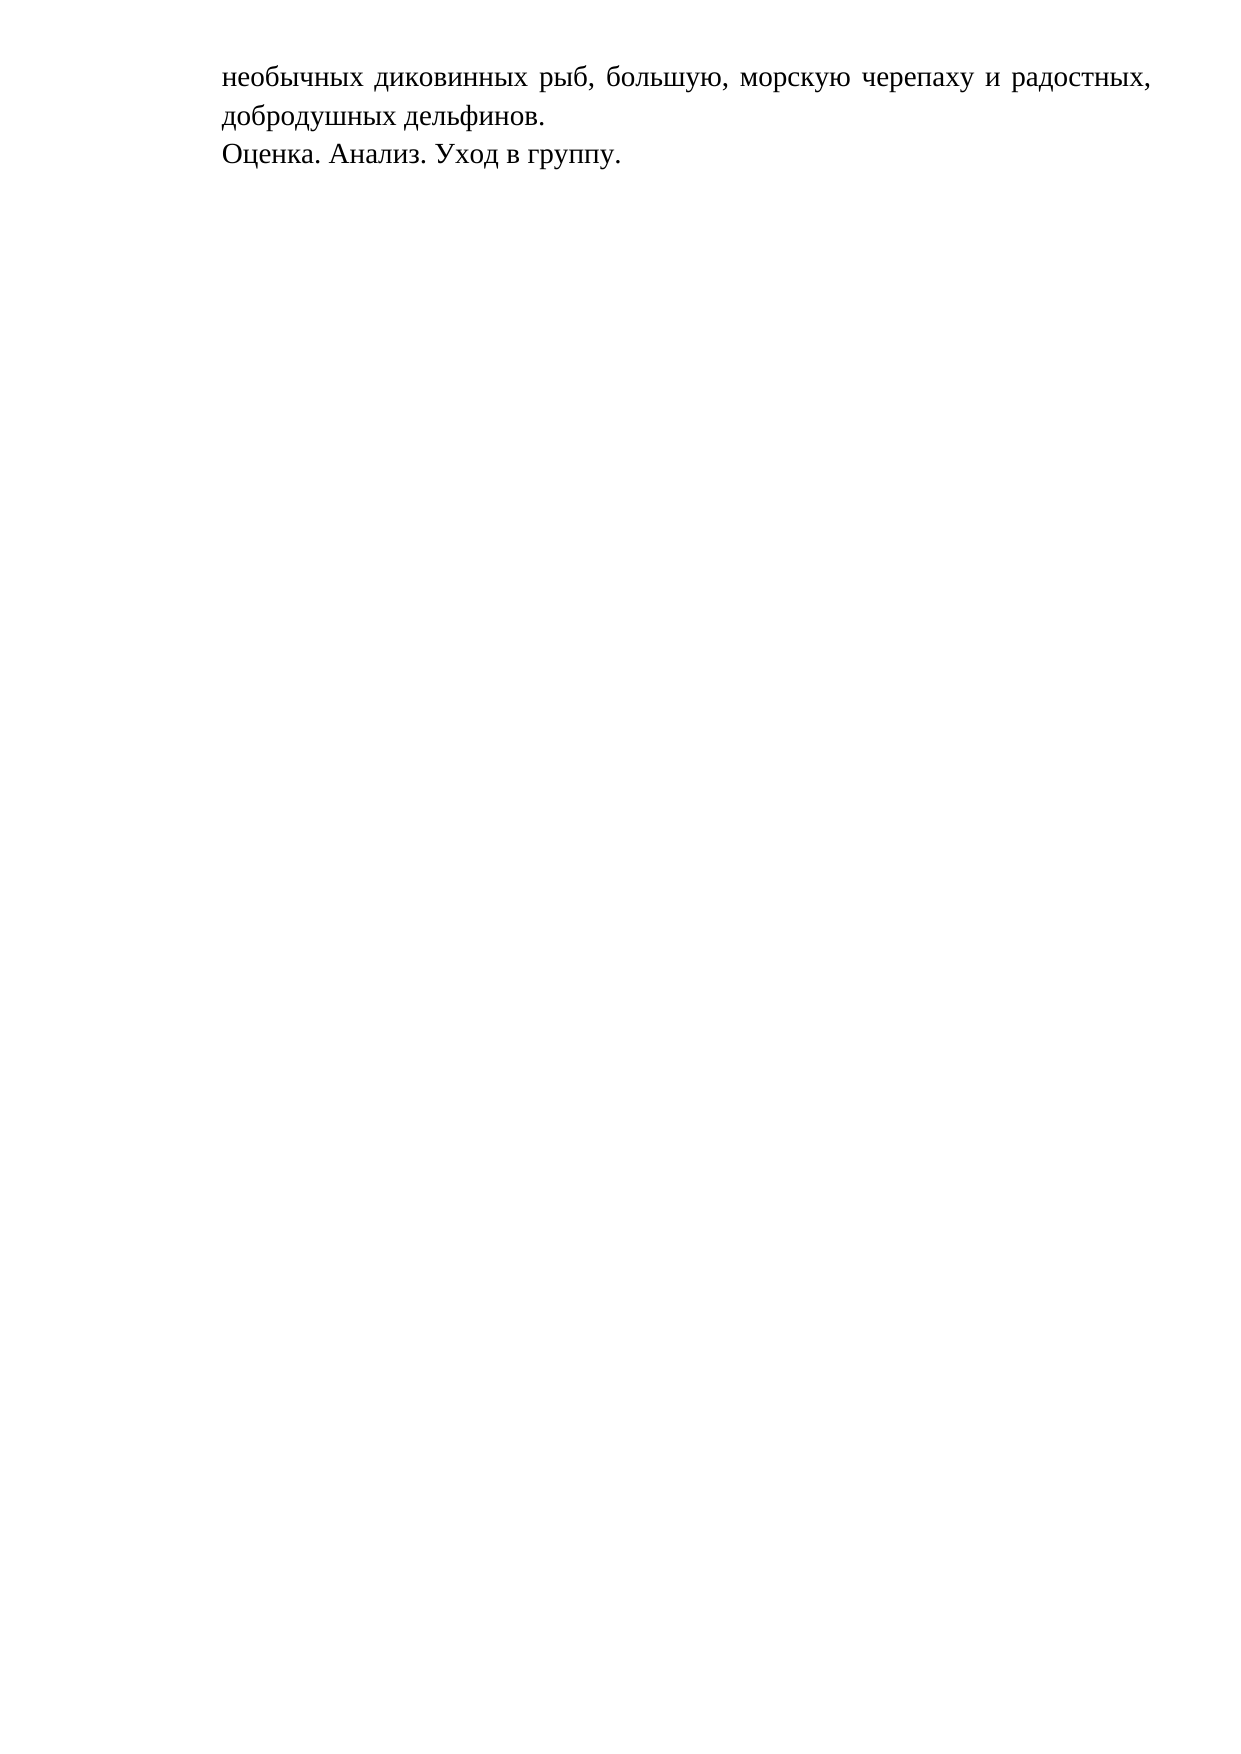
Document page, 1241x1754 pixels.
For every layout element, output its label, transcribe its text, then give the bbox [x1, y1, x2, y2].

text Оценка. Анализ. Уход в группу. [222, 136, 1152, 170]
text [222, 59, 1152, 131]
